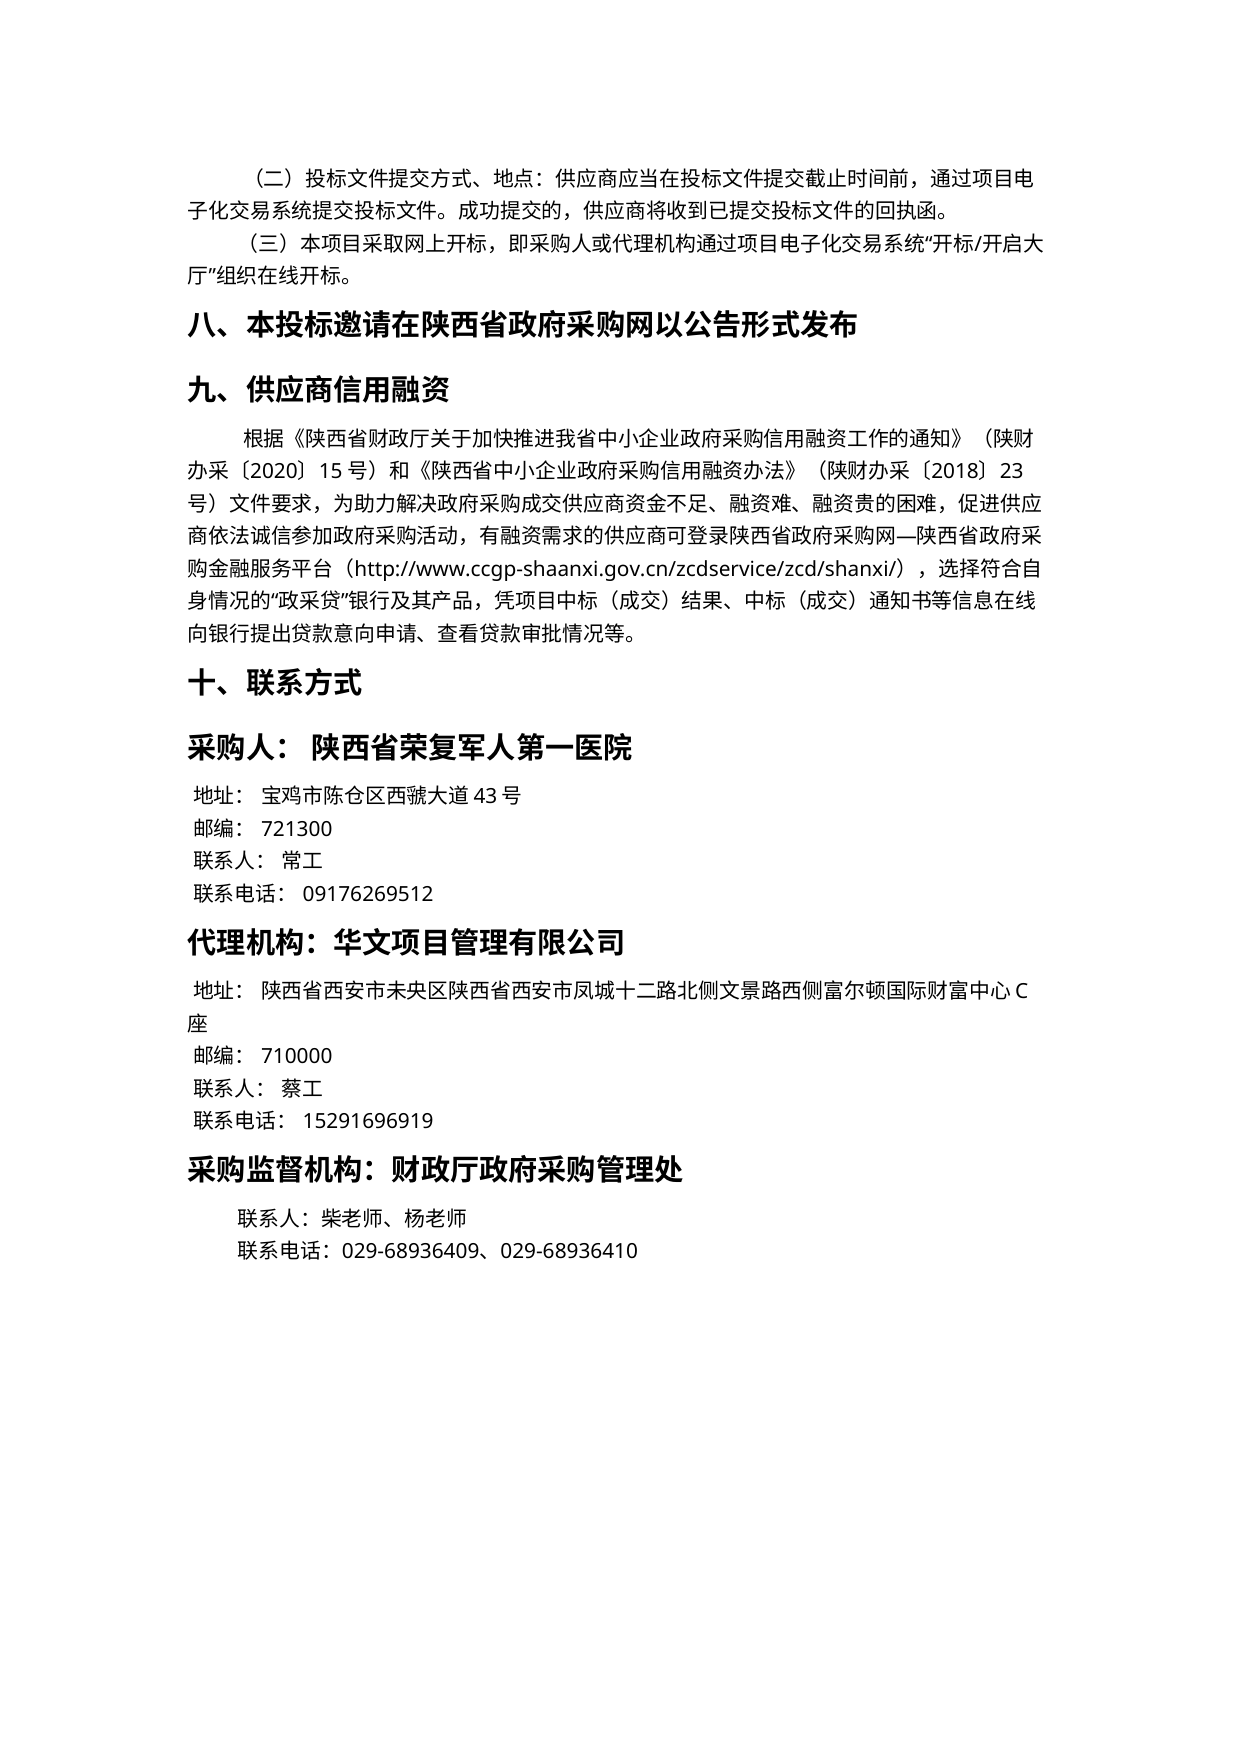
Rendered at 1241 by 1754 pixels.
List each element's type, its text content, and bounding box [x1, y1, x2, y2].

text 联系电话： 15291696919 [187, 1104, 1053, 1137]
text 联系人：柴老师、杨老师 [187, 1202, 1053, 1234]
text 代理机构：华文项目管理有限公司 [187, 909, 1053, 974]
text 联系人： 常工 [187, 844, 1053, 877]
text 地址： 陕西省西安市未央区陕西省西安市凤城十二路北侧文景路西侧富尔顿国际财富中心C座 [187, 974, 1053, 1039]
text 地址： 宝鸡市陈仓区西虢大道43号 [187, 779, 1053, 812]
text 九、供应商信用融资 [187, 357, 1053, 422]
text 联系电话：029-68936409、029-68936410 [187, 1234, 1053, 1267]
text 联系电话： 09176269512 [187, 877, 1053, 909]
text 十、联系方式 [187, 649, 1053, 714]
text 八、本投标邀请在陕西省政府采购网以公告形式发布 [187, 292, 1053, 357]
text 采购人： 陕西省荣复军人第一医院 [187, 714, 1053, 779]
text 根据《陕西省财政厅关于加快推进我省中小企业政府采购信用融资工作的通知》（陕财办采〔2020〕15 号）和《陕西省中小企业政府采购信用融资办法》（陕财办采〔2018〕23 号）文件要求，为助力解决政府采购成交供应商资金不足、融资难、融资贵的困难，促进供应商依法诚信参加政府采购活动，有融资需求的供应商可登录陕西省政府采购网—陕西省政府采购金融服务平台（http://www.ccgp-shaanxi.gov.cn/zcdservice/zcd/shanxi/），选择符合自身情况的“政采贷”银行及其产品，凭项目中标（成交）结果、中标（成交）通知书等信息在线向银行提出贷款意向申请、查看贷款审批情况等。 [187, 422, 1053, 649]
text （二）投标文件提交方式、地点：供应商应当在投标文件提交截止时间前，通过项目电子化交易系统提交投标文件。成功提交的，供应商将收到已提交投标文件的回执函。 [187, 162, 1053, 227]
text 联系人： 蔡工 [187, 1072, 1053, 1104]
text 邮编： 710000 [187, 1039, 1053, 1072]
text 采购监督机构：财政厅政府采购管理处 [187, 1137, 1053, 1202]
text 邮编： 721300 [187, 812, 1053, 844]
text （三）本项目采取网上开标，即采购人或代理机构通过项目电子化交易系统“开标/开启大厅”组织在线开标。 [187, 227, 1053, 292]
